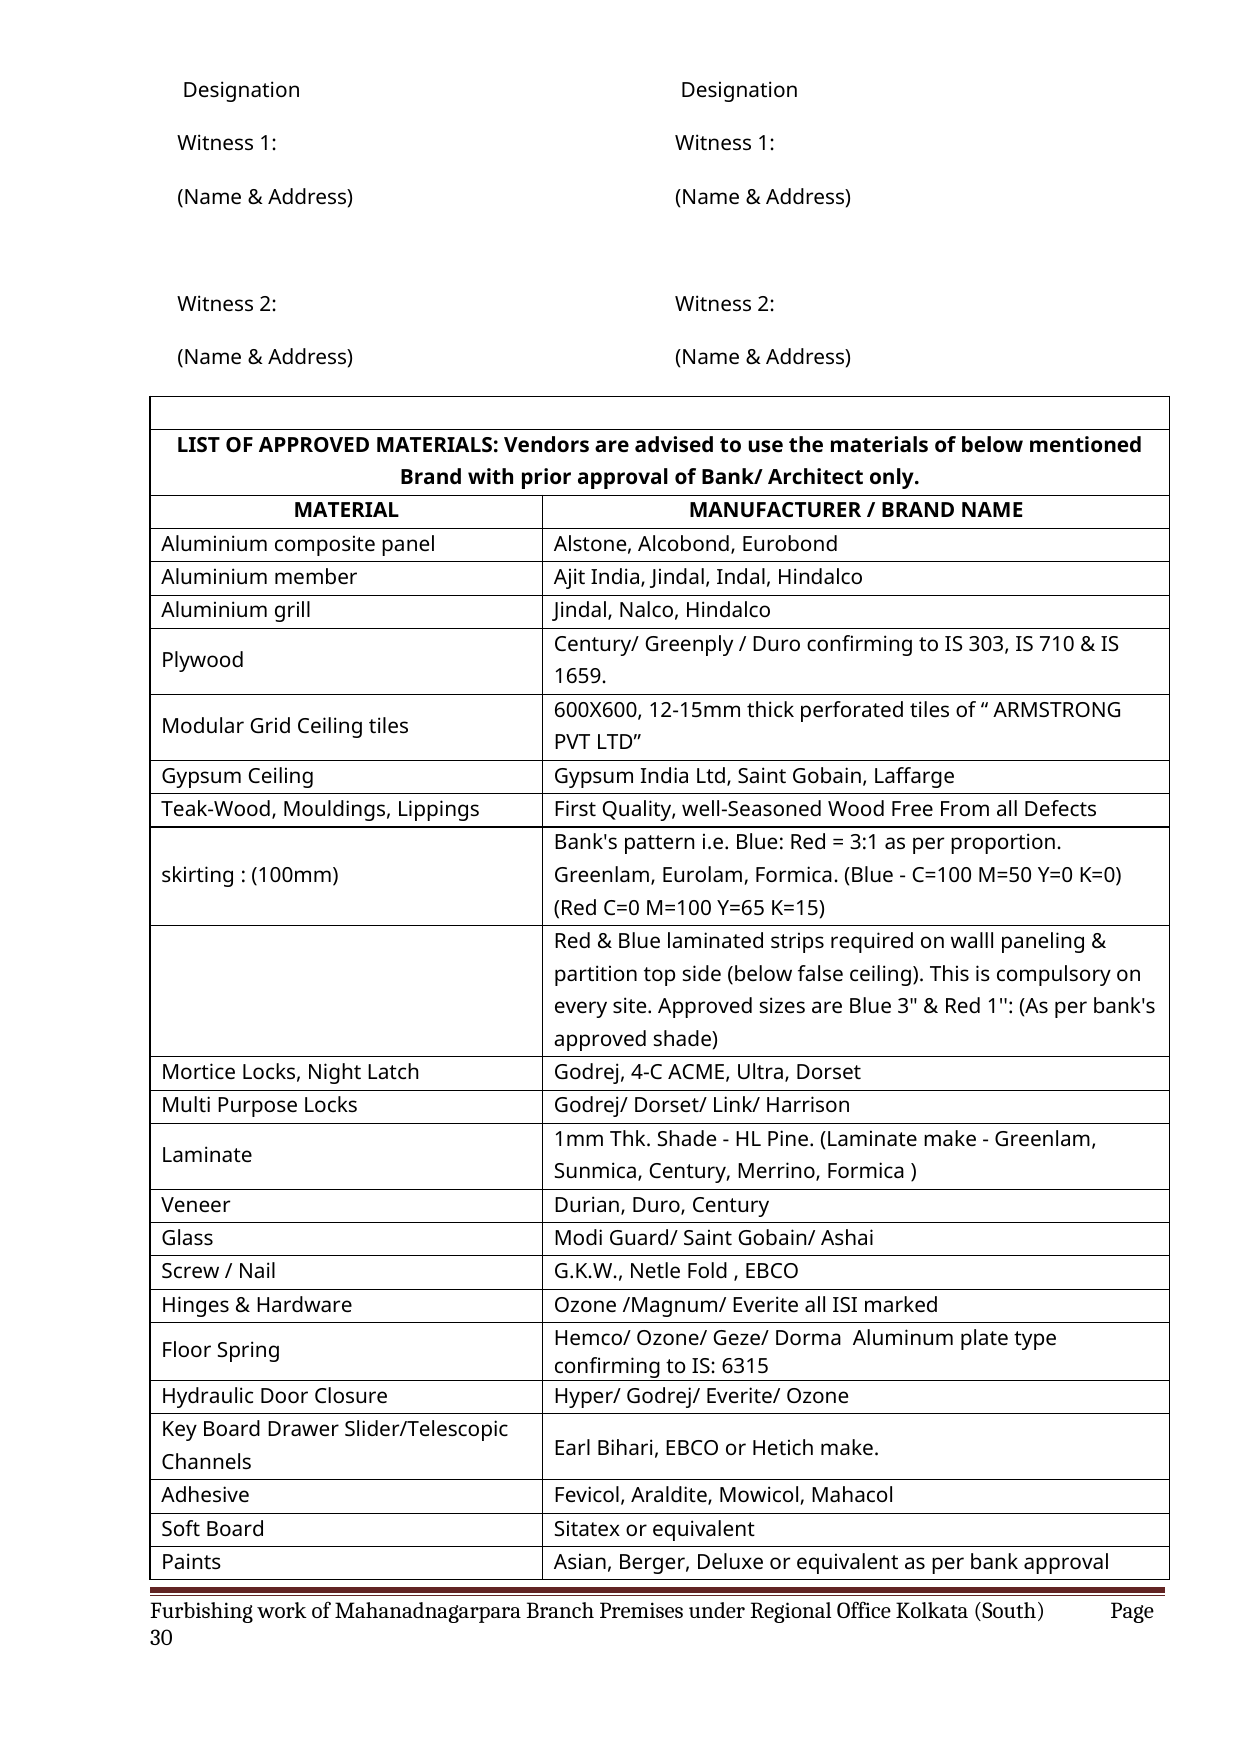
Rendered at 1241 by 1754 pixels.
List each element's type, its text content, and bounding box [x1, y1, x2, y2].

table_cell Aluminium composite panel [151, 529, 542, 561]
table_cell Ozone /Magnum/ Everite all ISI marked [543, 1290, 1169, 1322]
table_cell Godrej/ Dorset/ Link/ Harrison [543, 1091, 1169, 1123]
table_cell Adhesive [151, 1480, 542, 1513]
table_cell Fevicol, Araldite, Mowicol, Mahacol [543, 1480, 1169, 1513]
table_cell [151, 926, 542, 1056]
table_cell Asian, Berger, Deluxe or equivalent as per bank approval [543, 1547, 1169, 1579]
text (Name & Address) (Name & Address) [150, 182, 1165, 210]
table_cell 1mm Thk. Shade - HL Pine. (Laminate make - Greenlam, Sunmica, Century, Merrino, Formica ) [543, 1124, 1169, 1189]
table_header [151, 397, 1169, 429]
table_cell Ajit India, Jindal, Indal, Hindalco [543, 562, 1169, 594]
table_cell Hemco/ Ozone/ Geze/ Dorma Aluminum plate type confirming to IS: 6315 [543, 1323, 1169, 1380]
table_cell 600X600, 12-15mm thick perforated tiles of “ ARMSTRONG PVT LTD” [543, 695, 1169, 760]
table_cell Floor Spring [151, 1323, 542, 1380]
table_cell Teak-Wood, Mouldings, Lippings [151, 794, 542, 826]
table_cell skirting : (100mm) [151, 828, 542, 925]
table_cell Sitatex or equivalent [543, 1514, 1169, 1546]
table_cell Century/ Greenply / Duro confirming to IS 303, IS 710 & IS 1659. [543, 629, 1169, 694]
table_cell Screw / Nail [151, 1256, 542, 1289]
table_cell Godrej, 4-C ACME, Ultra, Dorset [543, 1057, 1169, 1089]
table_cell Bank's pattern i.e. Blue: Red = 3:1 as per proportion. Greenlam, Eurolam, Formica. (Blue - C=100 M=50 Y=0 K=0) (Red C=0 M=100 Y=65 K=15) [543, 828, 1169, 925]
table_cell MANUFACTURER / BRAND NAME [543, 496, 1169, 528]
table_cell Veneer [151, 1190, 542, 1222]
table_cell Hyper/ Godrej/ Everite/ Ozone [543, 1381, 1169, 1413]
text Designation Designation [150, 75, 1165, 103]
table_cell Durian, Duro, Century [543, 1190, 1169, 1222]
table_cell Laminate [151, 1124, 542, 1189]
table_cell Aluminium member [151, 562, 542, 594]
table_cell Red & Blue laminated strips required on walll paneling & partition top side (below false ceiling). This is compulsory on every site. Approved sizes are Blue 3" & Red 1'': (As per bank's approved shade) [543, 926, 1169, 1056]
text (Name & Address) (Name & Address) [150, 342, 1165, 371]
table_cell Modi Guard/ Saint Gobain/ Ashai [543, 1223, 1169, 1255]
table_cell Soft Board [151, 1514, 542, 1546]
table_cell LIST OF APPROVED MATERIALS: Vendors are advised to use the materials of below mentioned Brand with prior approval of Bank/ Architect only. [151, 430, 1169, 494]
table_cell Alstone, Alcobond, Eurobond [543, 529, 1169, 561]
table_cell Hinges & Hardware [151, 1290, 542, 1322]
table_cell Earl Bihari, EBCO or Hetich make. [543, 1414, 1169, 1479]
table_cell Mortice Locks, Night Latch [151, 1057, 542, 1089]
text Witness 1: Witness 1: [150, 128, 1165, 157]
table_cell Multi Purpose Locks [151, 1091, 542, 1123]
table_cell Key Board Drawer Slider/Telescopic Channels [151, 1414, 542, 1479]
table_cell Glass [151, 1223, 542, 1255]
table_cell Hydraulic Door Closure [151, 1381, 542, 1413]
table_cell Paints [151, 1547, 542, 1579]
table_cell Aluminium grill [151, 596, 542, 628]
table_cell MATERIAL [151, 496, 542, 528]
table_cell Modular Grid Ceiling tiles [151, 695, 542, 760]
table_cell Gypsum Ceiling [151, 761, 542, 793]
table_cell G.K.W., Netle Fold , EBCO [543, 1256, 1169, 1289]
table_cell Plywood [151, 629, 542, 694]
table_cell First Quality, well-Seasoned Wood Free From all Defects [543, 794, 1169, 826]
text Witness 2: Witness 2: [150, 289, 1165, 317]
table_cell Gypsum India Ltd, Saint Gobain, Laffarge [543, 761, 1169, 793]
table_cell Jindal, Nalco, Hindalco [543, 596, 1169, 628]
